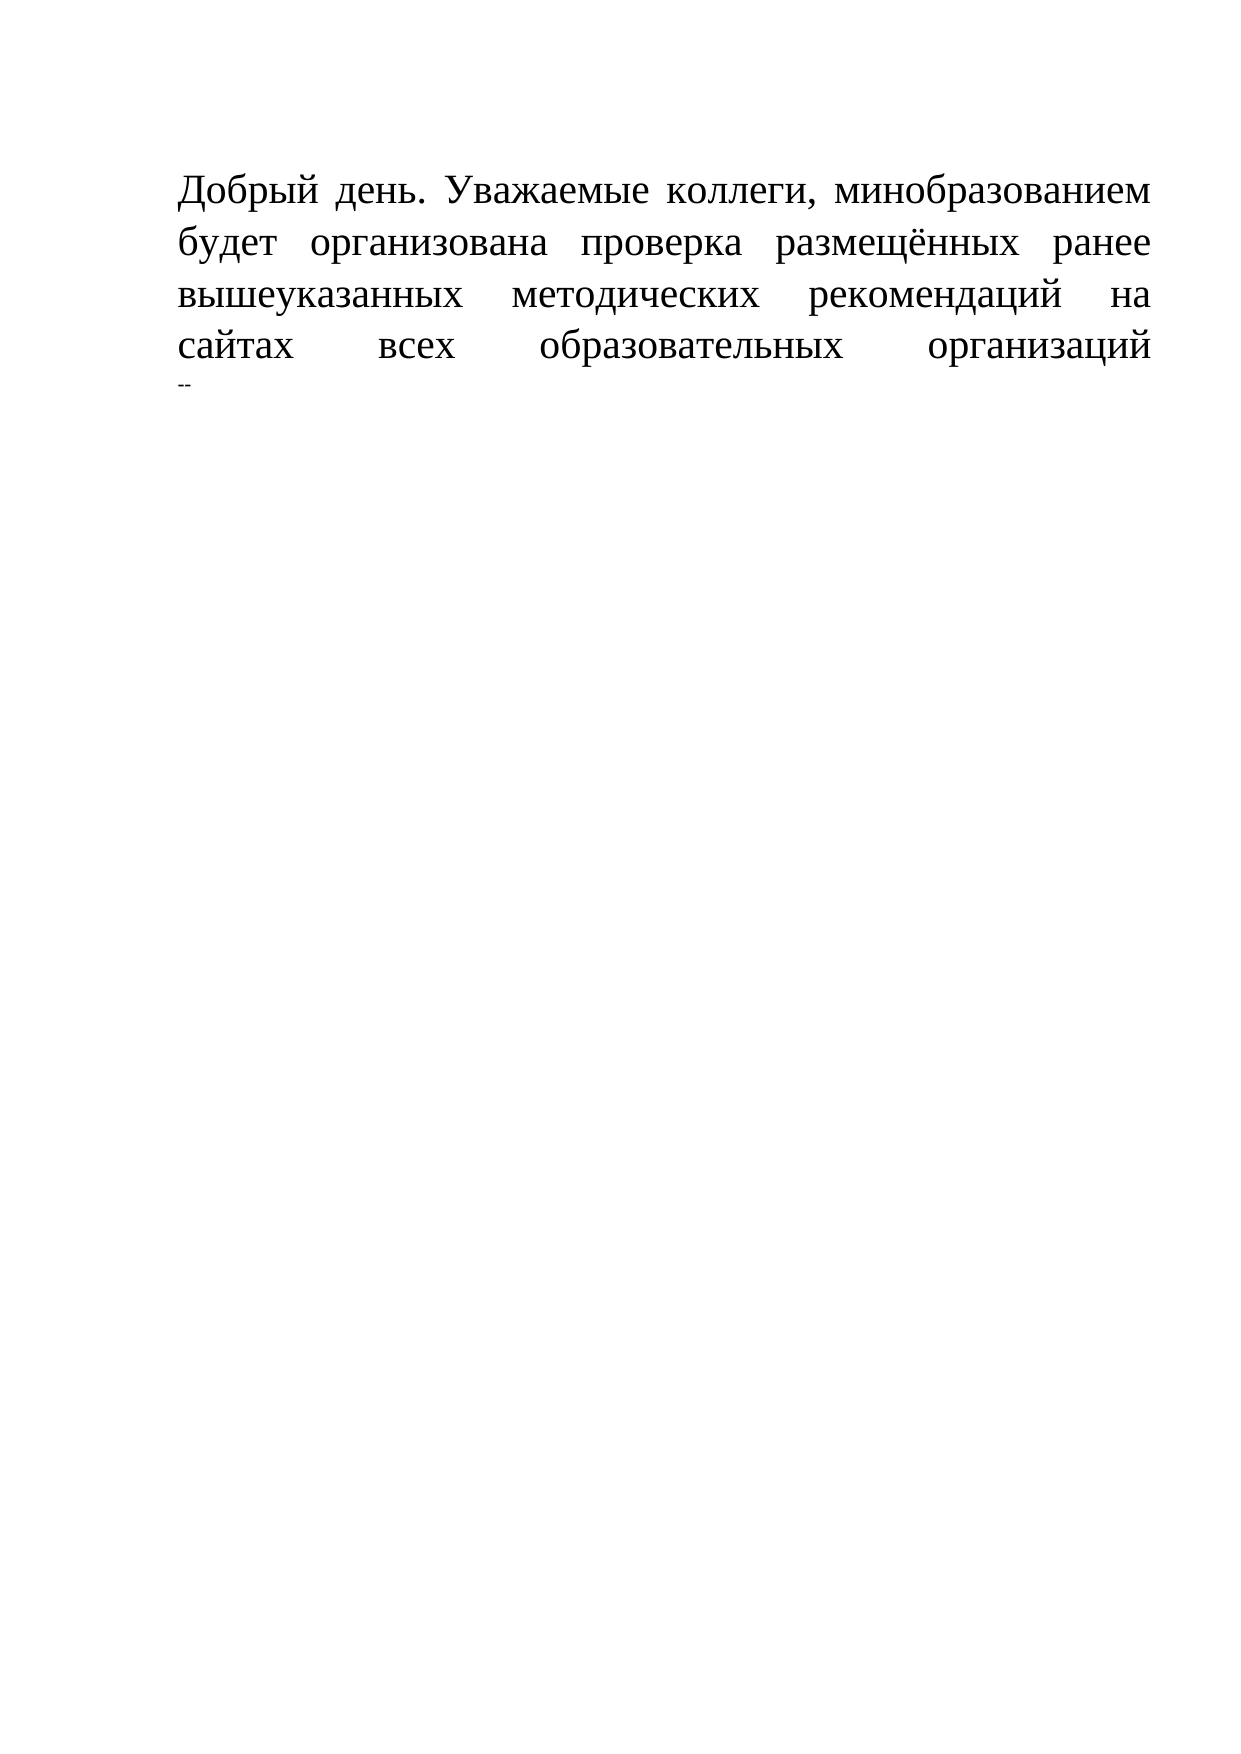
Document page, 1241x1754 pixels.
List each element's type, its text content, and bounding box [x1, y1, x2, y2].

text Добрый день. Уважаемые коллеги, минобразованием будет организована проверка размещённых ранее вышеуказанных методических рекомендаций на сайтах всех образовательных организаций -- [177, 165, 1152, 398]
